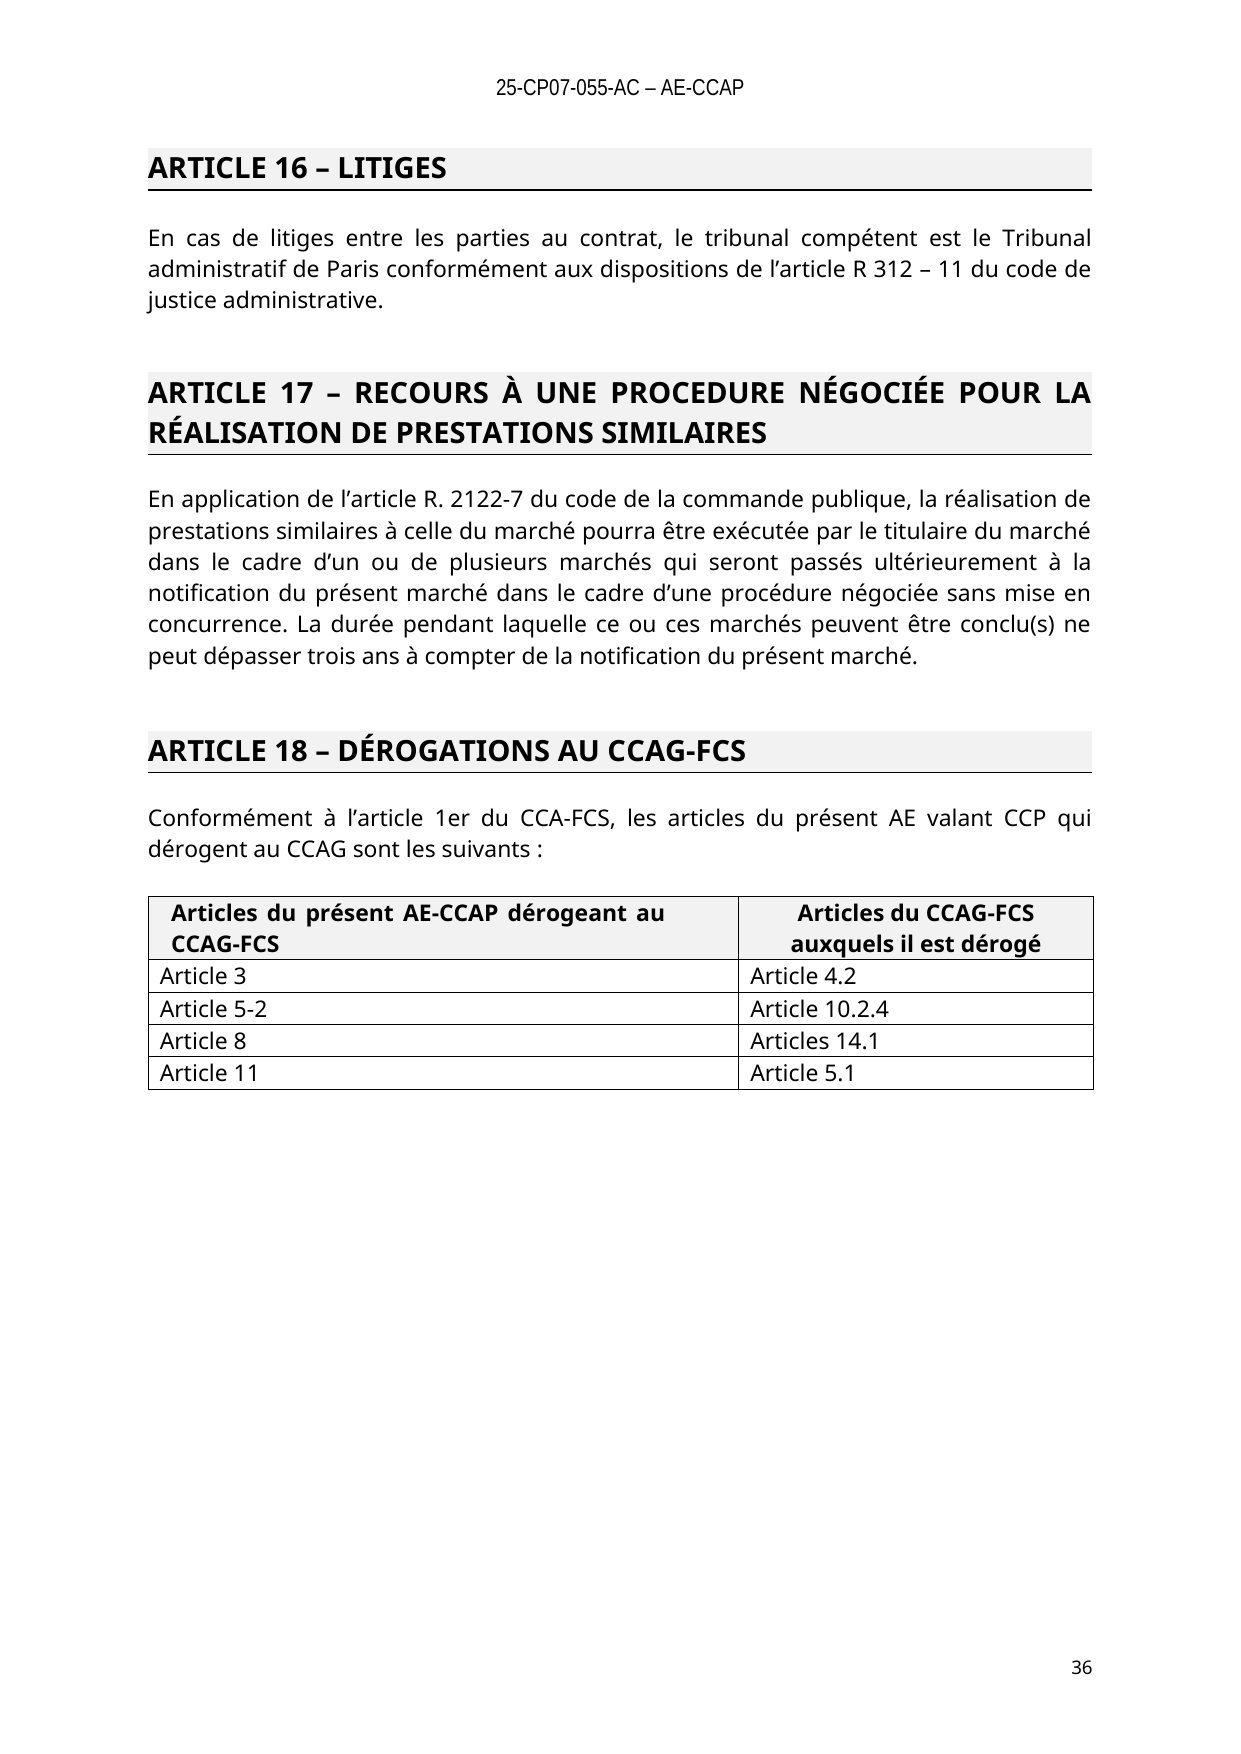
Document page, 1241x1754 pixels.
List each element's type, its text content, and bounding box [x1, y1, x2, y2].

text En cas de litiges entre les parties au contrat, le tribunal compétent est le Tribunal administratif de Paris conformément aux dispositions de l’article R 312 – 11 du code de justice administrative. [148, 222, 1092, 316]
table_cell Article 3 [149, 960, 738, 992]
table_cell Article 5.1 [739, 1057, 1093, 1088]
table_cell Article 4.2 [739, 960, 1093, 992]
table_cell Articles 14.1 [739, 1025, 1093, 1056]
text En application de l’article R. 2122-7 du code de la commande publique, la réalisation de prestations similaires à celle du marché pourra être exécutée par le titulaire du marché dans le cadre d’un ou de plusieurs marchés qui seront passés ultérieurement à la notification du présent marché dans le cadre d’une procédure négociée sans mise en concurrence. La durée pendant laquelle ce ou ces marchés peuvent être conclu(s) ne peut dépasser trois ans à compter de la notification du présent marché. [148, 483, 1092, 671]
text Article 18 – DéROGATIONS au CCAG-FCS [148, 731, 1092, 772]
table_cell Article 10.2.4 [739, 993, 1093, 1024]
subtitle ARTICLE 16 – LITIGES [148, 148, 1092, 189]
table_header [149, 897, 738, 959]
table_cell Article 8 [149, 1025, 738, 1056]
table_cell Article 11 [149, 1057, 738, 1088]
table_cell Article 5-2 [149, 993, 738, 1024]
text Conformément à l’article 1er du CCA-FCS, les articles du présent AE valant CCP qui dérogent au CCAG sont les suivants : [148, 802, 1092, 864]
subtitle ARTICLE 17 – RECOURS à UNE PROCEDURE Négociée POUR LA RéALISATION DE PRESTATIONS SIMILAIRES [148, 372, 1092, 454]
table_header Articles du CCAG-FCS auxquels il est dérogé [739, 897, 1093, 959]
